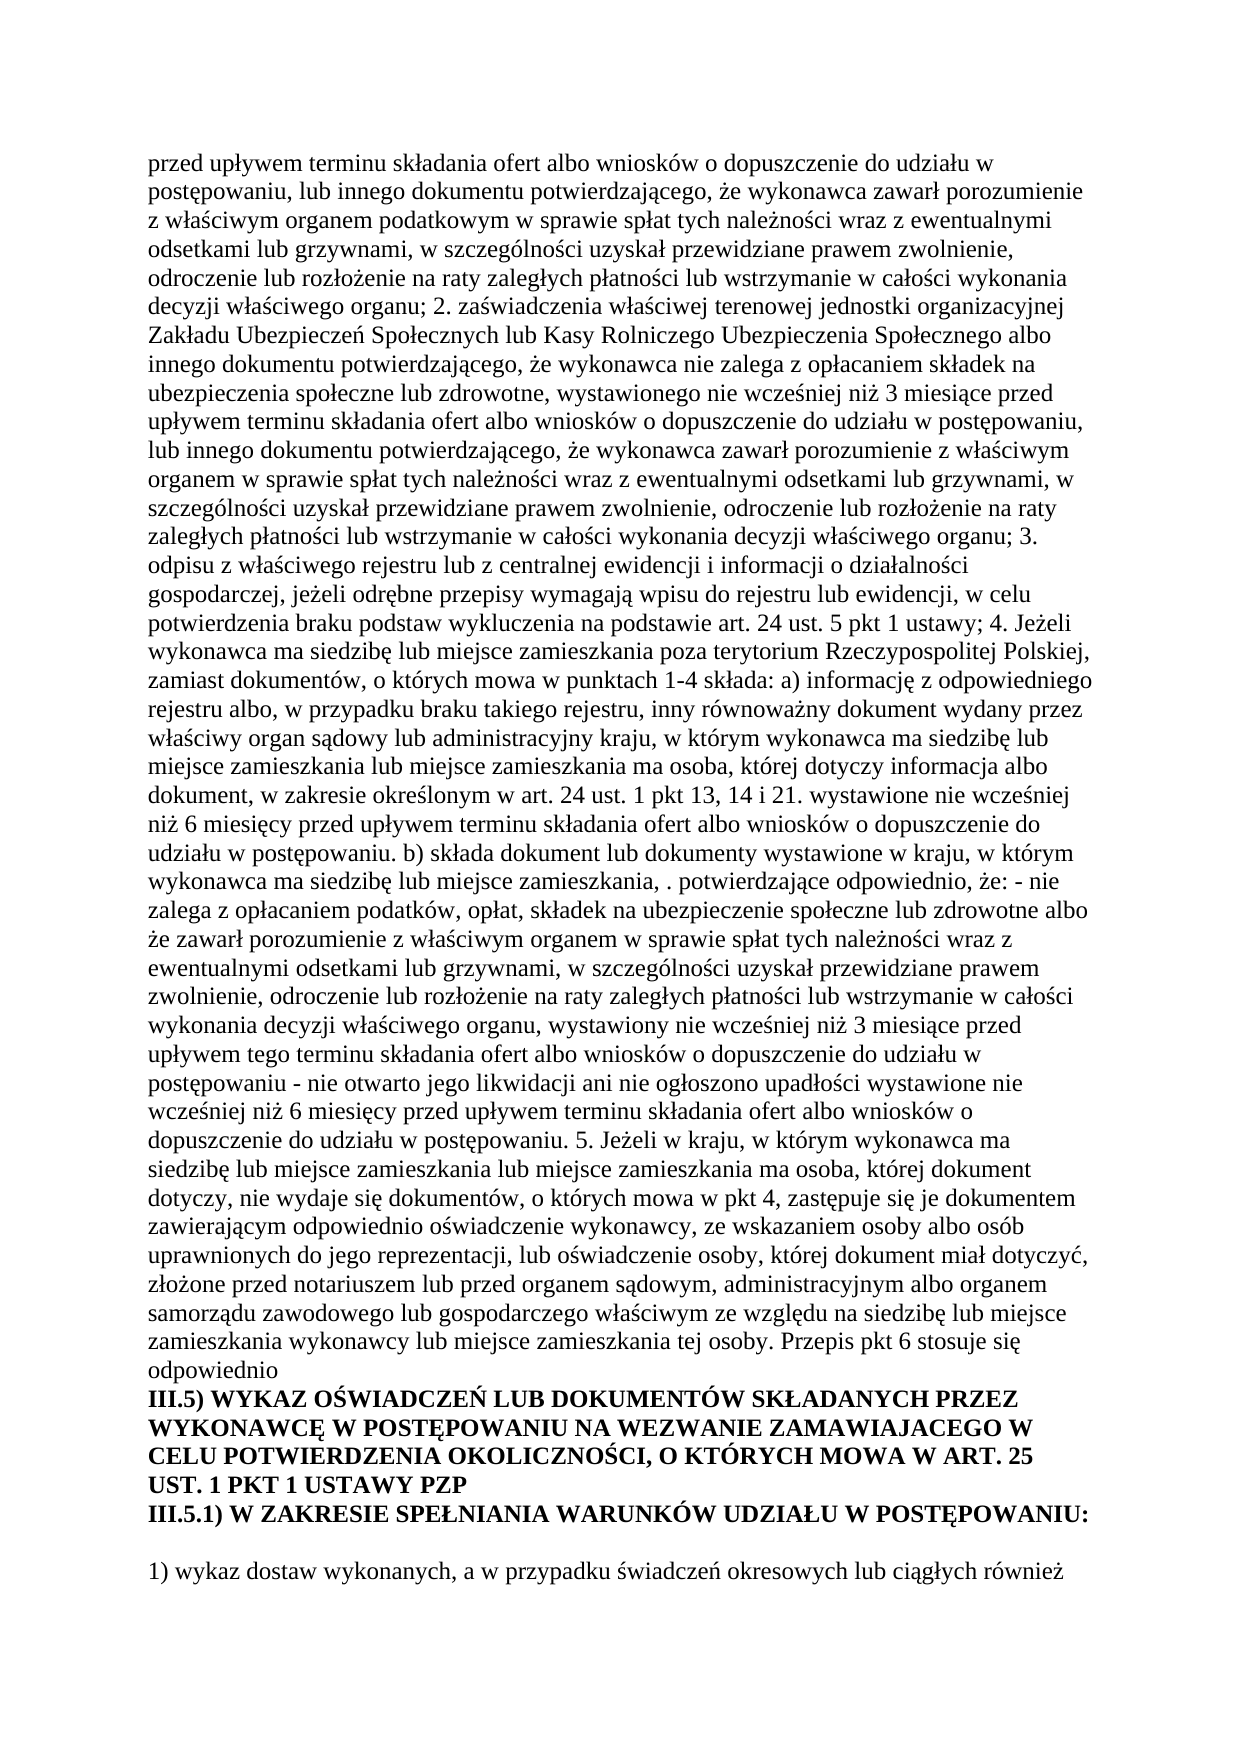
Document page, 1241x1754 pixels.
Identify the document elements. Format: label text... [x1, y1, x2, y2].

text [148, 1499, 1093, 1585]
text III.5) WYKAZ OŚWIADCZEŃ LUB DOKUMENTÓW SKŁADANYCH PRZEZ WYKONAWCĘ W POSTĘPOWANIU NA WEZWANIE ZAMAWIAJACEGO W CELU POTWIERDZENIA OKOLICZNOŚCI, O KTÓRYCH MOWA W ART. 25 UST. 1 PKT 1 USTAWY PZP [148, 1384, 1093, 1499]
